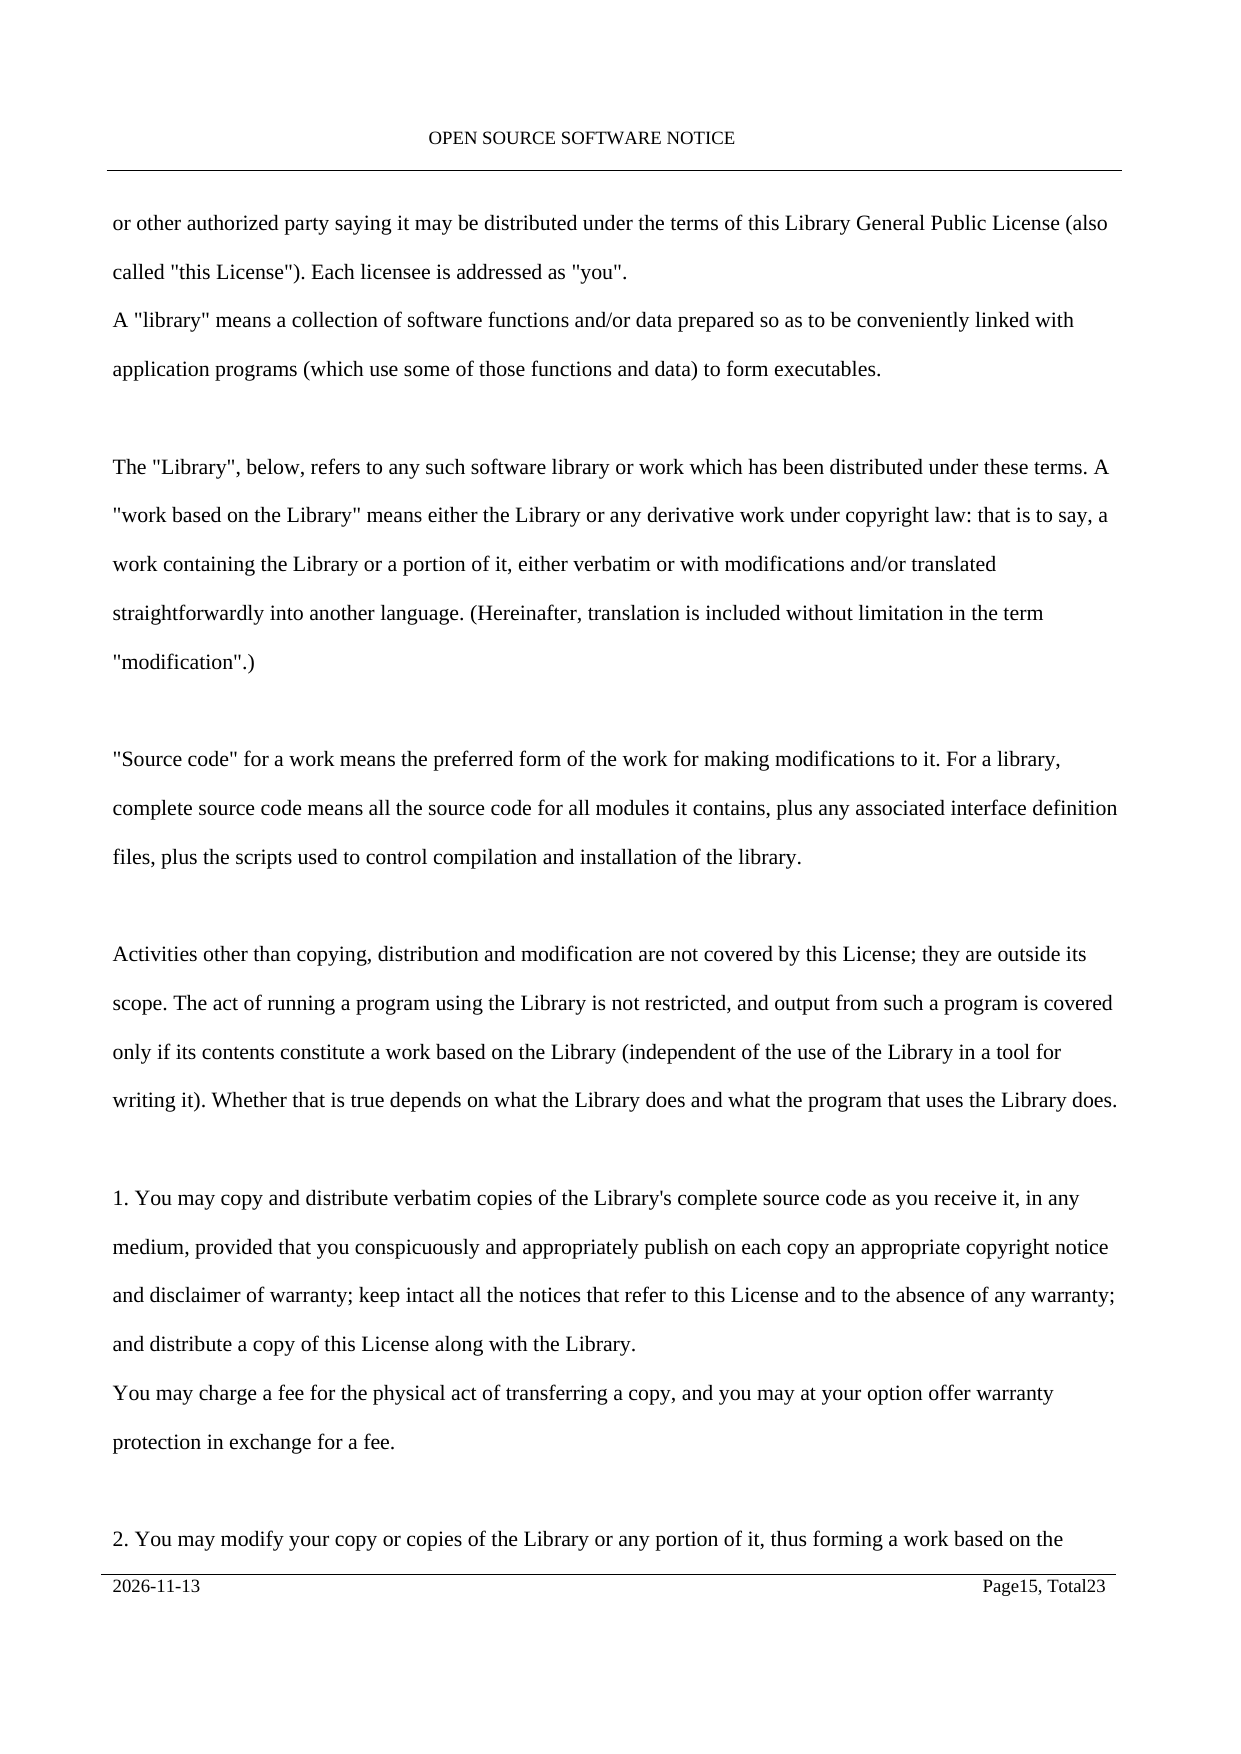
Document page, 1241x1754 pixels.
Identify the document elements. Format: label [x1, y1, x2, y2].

text [112, 206, 1128, 1555]
